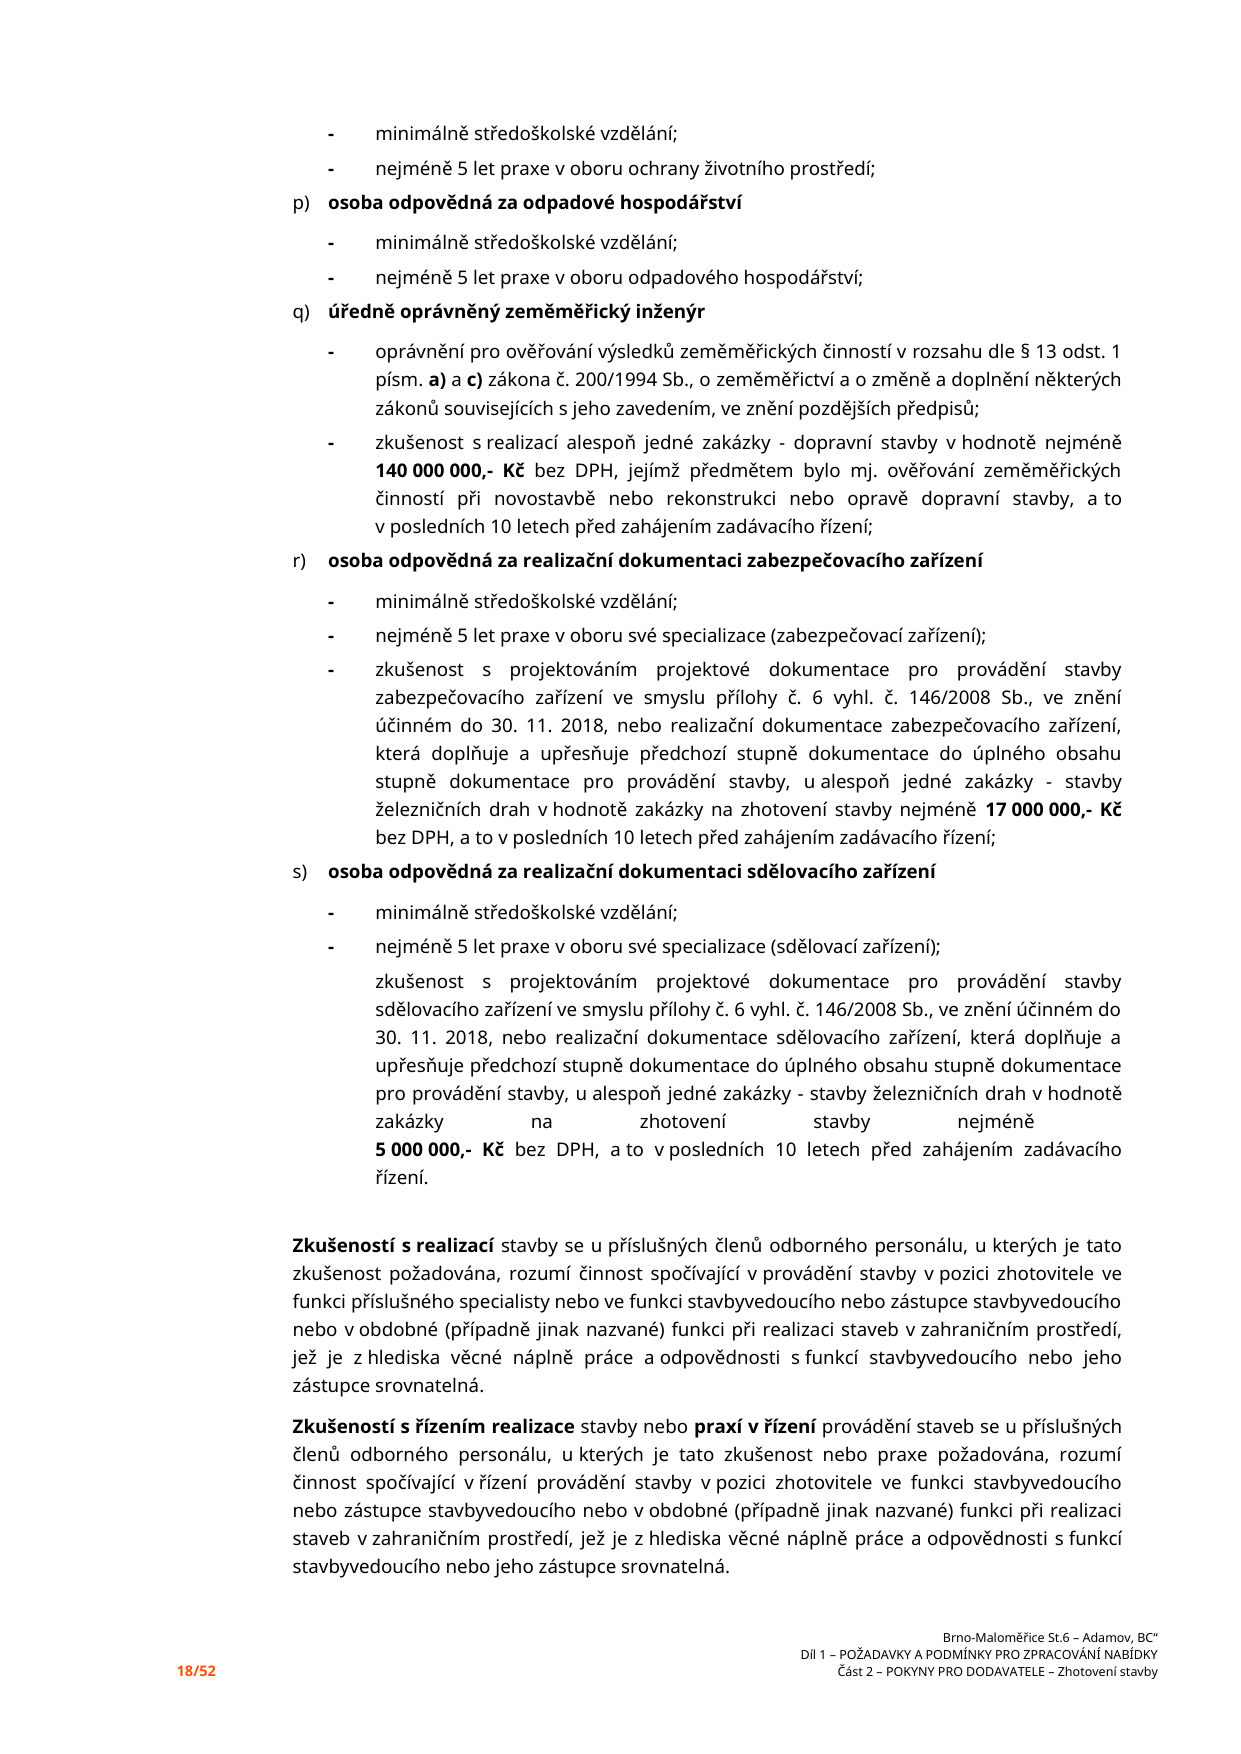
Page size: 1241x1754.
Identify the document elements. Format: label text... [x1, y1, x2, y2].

text nejméně 5 let praxe v oboru ochrany životního prostředí; [328, 155, 1122, 180]
text úředně oprávněný zeměměřický inženýr [292, 298, 1122, 324]
text minimálně středoškolské vzdělání; [328, 588, 1122, 613]
text minimálně středoškolské vzdělání; [328, 899, 1122, 925]
text osoba odpovědná za realizační dokumentaci sdělovacího zařízení [292, 859, 1122, 884]
text oprávnění pro ověřování výsledků zeměměřických činností v rozsahu dle § 13 odst. 1 písm. a) a c) zákona č. 200/1994 Sb., o zeměměřictví a o změně a doplnění některých zákonů souvisejících s jeho zavedením, ve znění pozdějších předpisů; [328, 339, 1122, 420]
text nejméně 5 let praxe v oboru odpadového hospodářství; [328, 264, 1122, 289]
text zkušenost s projektováním projektové dokumentace pro provádění stavby zabezpečovacího zařízení ve smyslu přílohy č. 6 vyhl. č. 146/2008 Sb., ve znění účinném do 30. 11. 2018, nebo realizační dokumentace zabezpečovacího zařízení, která doplňuje a upřesňuje předchozí stupně dokumentace do úplného obsahu stupně dokumentace pro provádění stavby, u alespoň jedné zakázky - stavby železničních drah v hodnotě zakázky na zhotovení stavby nejméně 17 000 000,- Kč bez DPH, a to v posledních 10 letech před zahájením zadávacího řízení; [328, 656, 1122, 850]
text nejméně 5 let praxe v oboru své specializace (zabezpečovací zařízení); [328, 622, 1122, 648]
list zkušenost s projektováním projektové dokumentace pro provádění stavby sdělovacího zařízení ve smyslu přílohy č. 6 vyhl. č. 146/2008 Sb., ve znění účinném do 30. 11. 2018, nebo realizační dokumentace sdělovacího zařízení, která doplňuje a upřesňuje předchozí stupně dokumentace do úplného obsahu stupně dokumentace pro provádění stavby, u alespoň jedné zakázky - stavby železničních drah v hodnotě zakázky na zhotovení stavby nejméně 5 000 000,- Kč bez DPH, a to v posledních 10 letech před zahájením zadávacího řízení. [375, 968, 1122, 1189]
text minimálně středoškolské vzdělání; [328, 230, 1122, 255]
text osoba odpovědná za odpadové hospodářství [292, 189, 1122, 215]
text nejméně 5 let praxe v oboru své specializace (sdělovací zařízení); [328, 934, 1122, 959]
text Zkušeností s řízením realizace stavby nebo praxí v řízení provádění staveb se u příslušných členů odborného personálu, u kterých je tato zkušenost nebo praxe požadována, rozumí činnost spočívající v řízení provádění stavby v pozici zhotovitele ve funkci stavbyvedoucího nebo zástupce stavbyvedoucího nebo v obdobné (případně jinak nazvané) funkci při realizaci staveb v zahraničním prostředí, jež je z hlediska věcné náplně práce a odpovědnosti s funkcí stavbyvedoucího nebo jeho zástupce srovnatelná. [292, 1413, 1122, 1579]
text zkušenost s realizací alespoň jedné zakázky - dopravní stavby v hodnotě nejméně 140 000 000,- Kč bez DPH, jejímž předmětem bylo mj. ověřování zeměměřických činností při novostavbě nebo rekonstrukci nebo opravě dopravní stavby, a to v posledních 10 letech před zahájením zadávacího řízení; [328, 429, 1122, 539]
text Zkušeností s realizací stavby se u příslušných členů odborného personálu, u kterých je tato zkušenost požadována, rozumí činnost spočívající v provádění stavby v pozici zhotovitele ve funkci příslušného specialisty nebo ve funkci stavbyvedoucího nebo zástupce stavbyvedoucího nebo v obdobné (případně jinak nazvané) funkci při realizaci staveb v zahraničním prostředí, jež je z hlediska věcné náplně práce a odpovědnosti s funkcí stavbyvedoucího nebo jeho zástupce srovnatelná. [292, 1233, 1122, 1398]
text osoba odpovědná za realizační dokumentaci zabezpečovacího zařízení [292, 547, 1122, 573]
text minimálně středoškolské vzdělání; [328, 121, 1122, 146]
